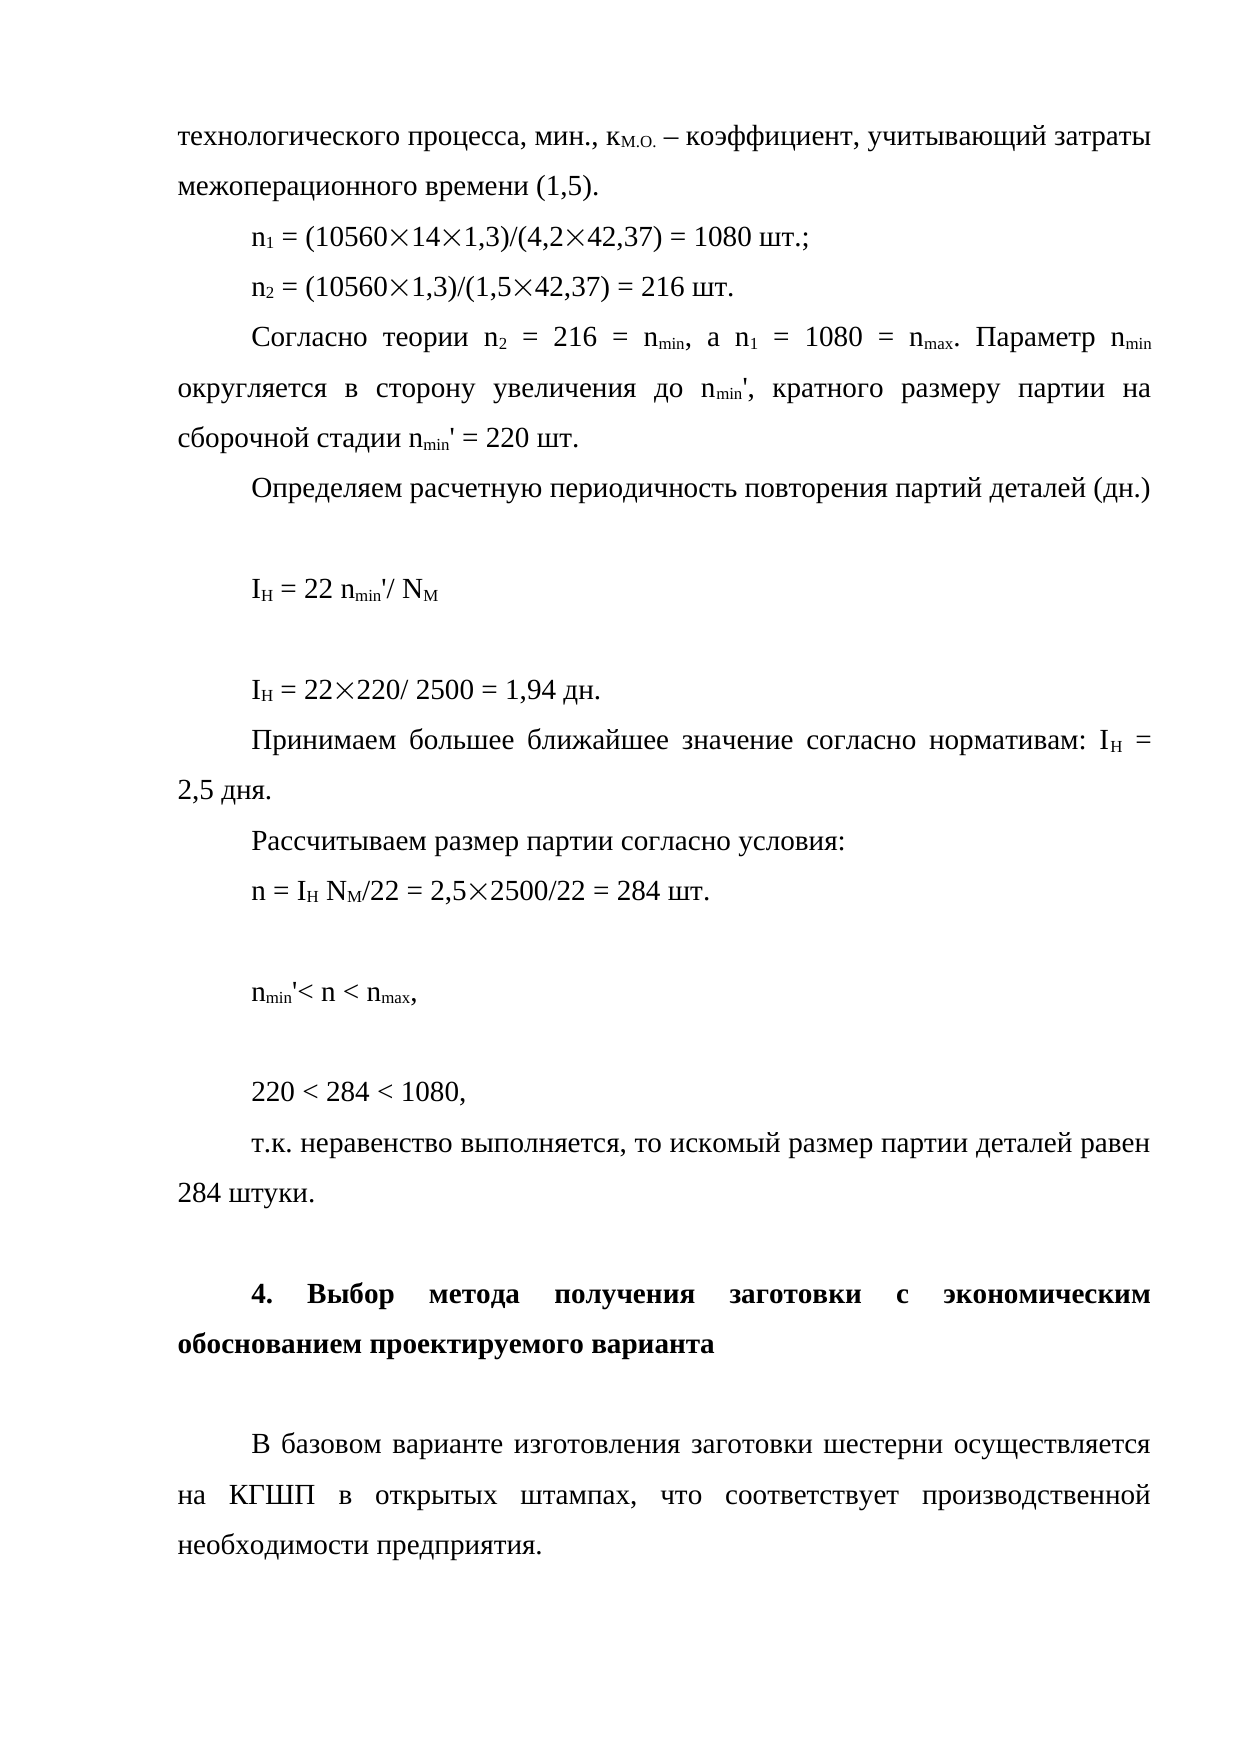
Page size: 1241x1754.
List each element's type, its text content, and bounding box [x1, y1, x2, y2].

text Определяем расчетную периодичность повторения партий деталей (дн.) [177, 471, 1152, 504]
text В базовом варианте изготовления заготовки шестерни осуществляется на КГШП в открытых штампах, что соответствует производственной необходимости предприятия. [177, 1427, 1152, 1561]
text Согласно теории n2 = 216 = nmin, а n1 = 1080 = nmах. Параметр nmin округляется в сторону увеличения до nmin', кратного размеру партии на сборочной стадии nmin' = 220 шт. [177, 319, 1152, 454]
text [177, 118, 1152, 202]
text n2 = (105601,3)/(1,542,37) = 216 шт. [177, 269, 1152, 303]
text 220 < 284 < 1080, [177, 1074, 1152, 1108]
text 4. Выбор метода получения заготовки с экономическим обоснованием проектируемого варианта [177, 1276, 1152, 1359]
text n1 = (10560141,3)/(4,242,37) = 1080 шт.; [177, 219, 1152, 252]
text n = IН NМ/22 = 2,52500/22 = 284 шт. [177, 873, 1152, 907]
text Принимаем большее ближайшее значение согласно нормативам: IН = 2,5 дня. [177, 722, 1152, 806]
text nmin'< n < nmах, [177, 974, 1152, 1007]
text IН = 22220/ 2500 = 1,94 дн. [177, 672, 1152, 705]
text т.к. неравенство выполняется, то искомый размер партии деталей равен 284 штуки. [177, 1125, 1152, 1209]
text Рассчитываем размер партии согласно условия: [177, 823, 1152, 856]
text IН = 22 nmin'/ NМ [177, 571, 1152, 605]
